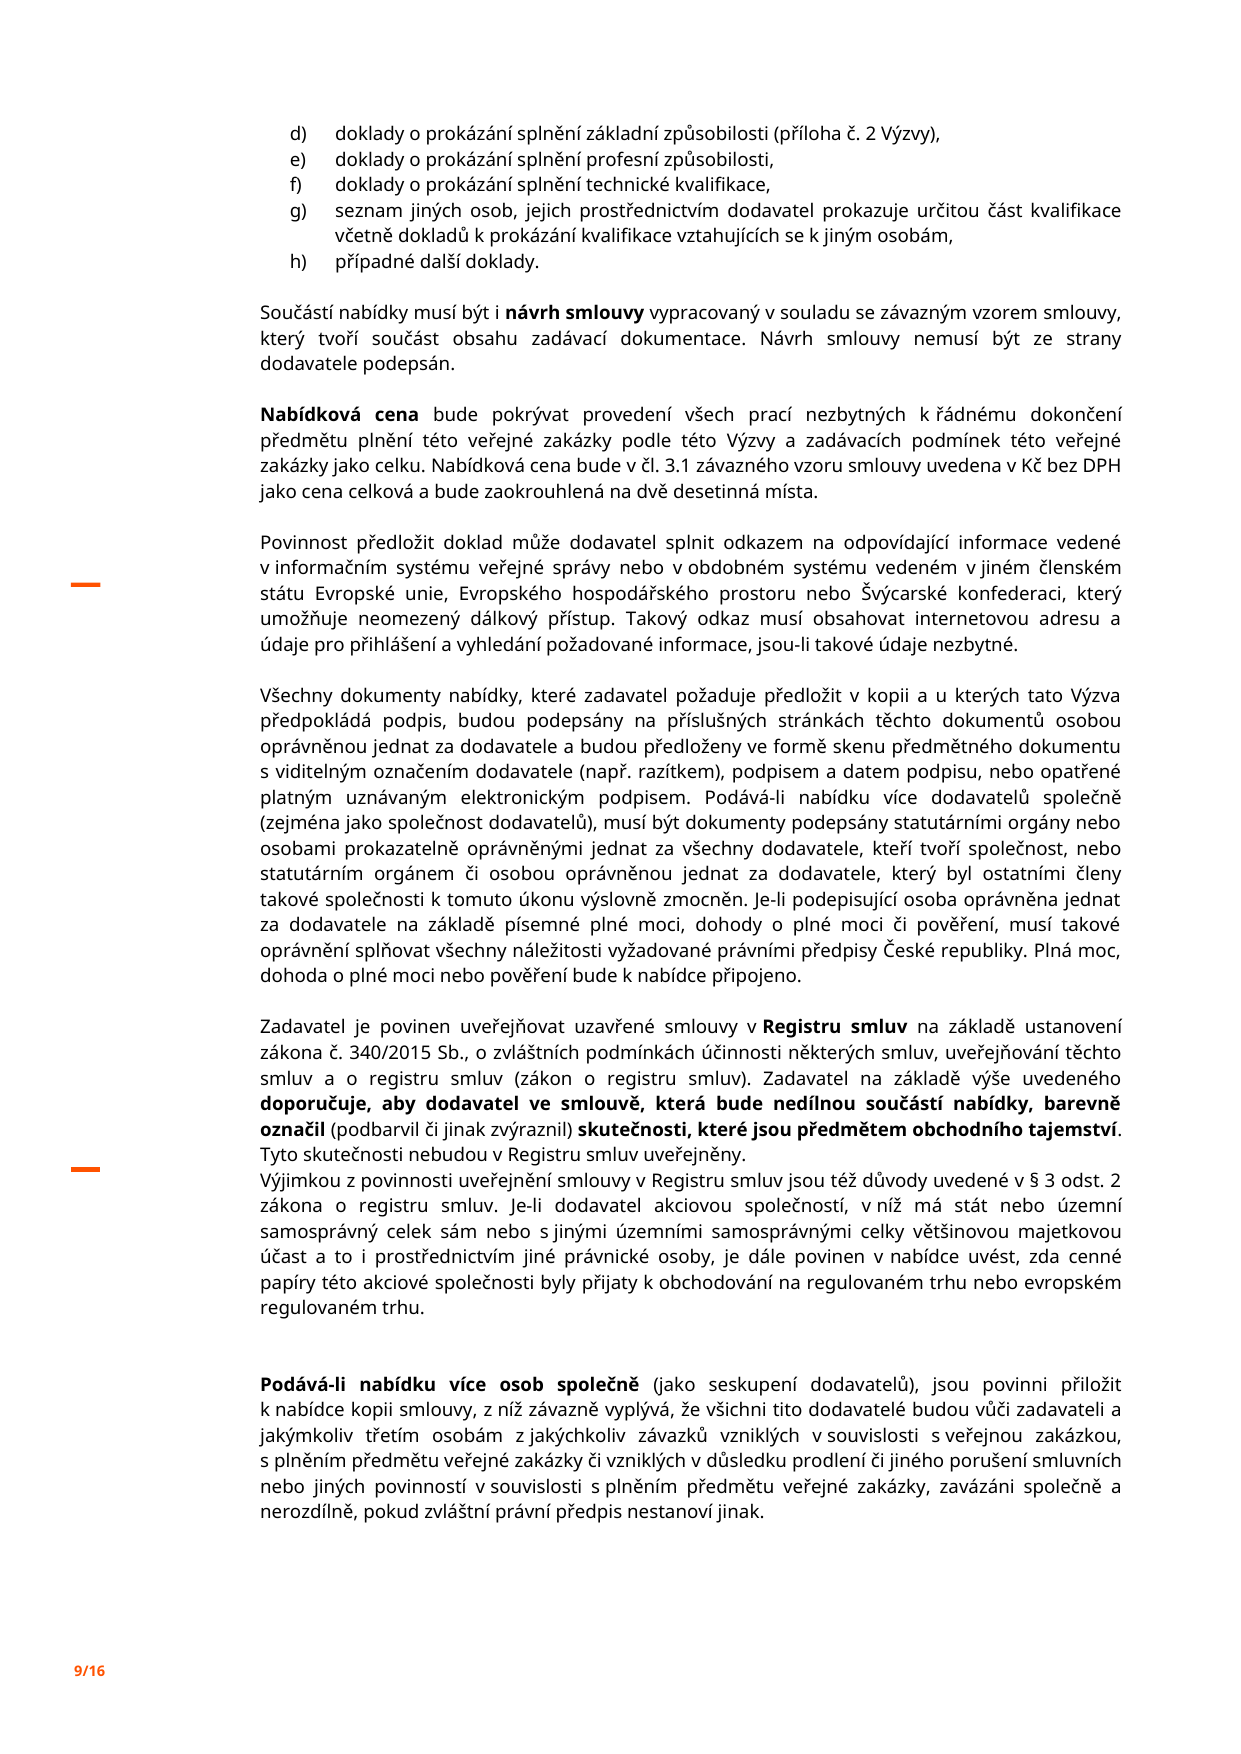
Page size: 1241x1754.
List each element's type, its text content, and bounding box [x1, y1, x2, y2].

list doklady o prokázání splnění základní způsobilosti (příloha č. 2 Výzvy), [289, 121, 1122, 146]
text Zadavatel je povinen uveřejňovat uzavřené smlouvy v Registru smluv na základě ustanovení zákona č. 340/2015 Sb., o zvláštních podmínkách účinnosti některých smluv, uveřejňování těchto smluv a o registru smluv (zákon o registru smluv). Zadavatel na základě výše uvedeného doporučuje, aby dodavatel ve smlouvě, která bude nedílnou součástí nabídky, barevně označil (podbarvil či jinak zvýraznil) skutečnosti, které jsou předmětem obchodního tajemství. Tyto skutečnosti nebudou v Registru smluv uveřejněny. [260, 1014, 1122, 1167]
text Výjimkou z povinnosti uveřejnění smlouvy v Registru smluv jsou též důvody uvedené v § 3 odst. 2 zákona o registru smluv. Je-li dodavatel akciovou společností, v níž má stát nebo územní samosprávný celek sám nebo s jinými územními samosprávnými celky většinovou majetkovou účast a to i prostřednictvím jiné právnické osoby, je dále povinen v nabídce uvést, zda cenné papíry této akciové společnosti byly přijaty k obchodování na regulovaném trhu nebo evropském regulovaném trhu. [260, 1167, 1122, 1320]
list doklady o prokázání splnění technické kvalifikace, [289, 172, 1122, 197]
text Všechny dokumenty nabídky, které zadavatel požaduje předložit v kopii a u kterých tato Výzva předpokládá podpis, budou podepsány na příslušných stránkách těchto dokumentů osobou oprávněnou jednat za dodavatele a budou předloženy ve formě skenu předmětného dokumentu s viditelným označením dodavatele (např. razítkem), podpisem a datem podpisu, nebo opatřené platným uznávaným elektronickým podpisem. Podává-li nabídku více dodavatelů společně (zejména jako společnost dodavatelů), musí být dokumenty podepsány statutárními orgány nebo osobami prokazatelně oprávněnými jednat za všechny dodavatele, kteří tvoří společnost, nebo statutárním orgánem či osobou oprávněnou jednat za dodavatele, který byl ostatními členy takové společnosti k tomuto úkonu výslovně zmocněn. Je-li podepisující osoba oprávněna jednat za dodavatele na základě písemné plné moci, dohody o plné moci či pověření, musí takové oprávnění splňovat všechny náležitosti vyžadované právními předpisy České republiky. Plná moc, dohoda o plné moci nebo pověření bude k nabídce připojeno. [260, 682, 1122, 988]
text Povinnost předložit doklad může dodavatel splnit odkazem na odpovídající informace vedené v informačním systému veřejné správy nebo v obdobném systému vedeném v jiném členském státu Evropské unie, Evropského hospodářského prostoru nebo Švýcarské konfederaci, který umožňuje neomezený dálkový přístup. Takový odkaz musí obsahovat internetovou adresu a údaje pro přihlášení a vyhledání požadované informace, jsou-li takové údaje nezbytné. [260, 529, 1122, 657]
list doklady o prokázání splnění profesní způsobilosti, [289, 146, 1122, 172]
text Součástí nabídky musí být i návrh smlouvy vypracovaný v souladu se závazným vzorem smlouvy, který tvoří součást obsahu zadávací dokumentace. Návrh smlouvy nemusí být ze strany dodavatele podepsán. [260, 299, 1122, 376]
text Nabídková cena bude pokrývat provedení všech prací nezbytných k řádnému dokončení předmětu plnění této veřejné zakázky podle této Výzvy a zadávacích podmínek této veřejné zakázky jako celku. Nabídková cena bude v čl. 3.1 závazného vzoru smlouvy uvedena v Kč bez DPH jako cena celková a bude zaokrouhlená na dvě desetinná místa. [260, 401, 1122, 503]
list případné další doklady. [289, 248, 1122, 274]
list seznam jiných osob, jejich prostřednictvím dodavatel prokazuje určitou část kvalifikace včetně dokladů k prokázání kvalifikace vztahujících se k jiným osobám, [289, 197, 1122, 248]
text Podává-li nabídku více osob společně (jako seskupení dodavatelů), jsou povinni přiložit k nabídce kopii smlouvy, z níž závazně vyplývá, že všichni tito dodavatelé budou vůči zadavateli a jakýmkoliv třetím osobám z jakýchkoliv závazků vzniklých v souvislosti s veřejnou zakázkou, s plněním předmětu veřejné zakázky či vzniklých v důsledku prodlení či jiného porušení smluvních nebo jiných povinností v souvislosti s plněním předmětu veřejné zakázky, zavázáni společně a nerozdílně, pokud zvláštní právní předpis nestanoví jinak. [260, 1371, 1122, 1524]
